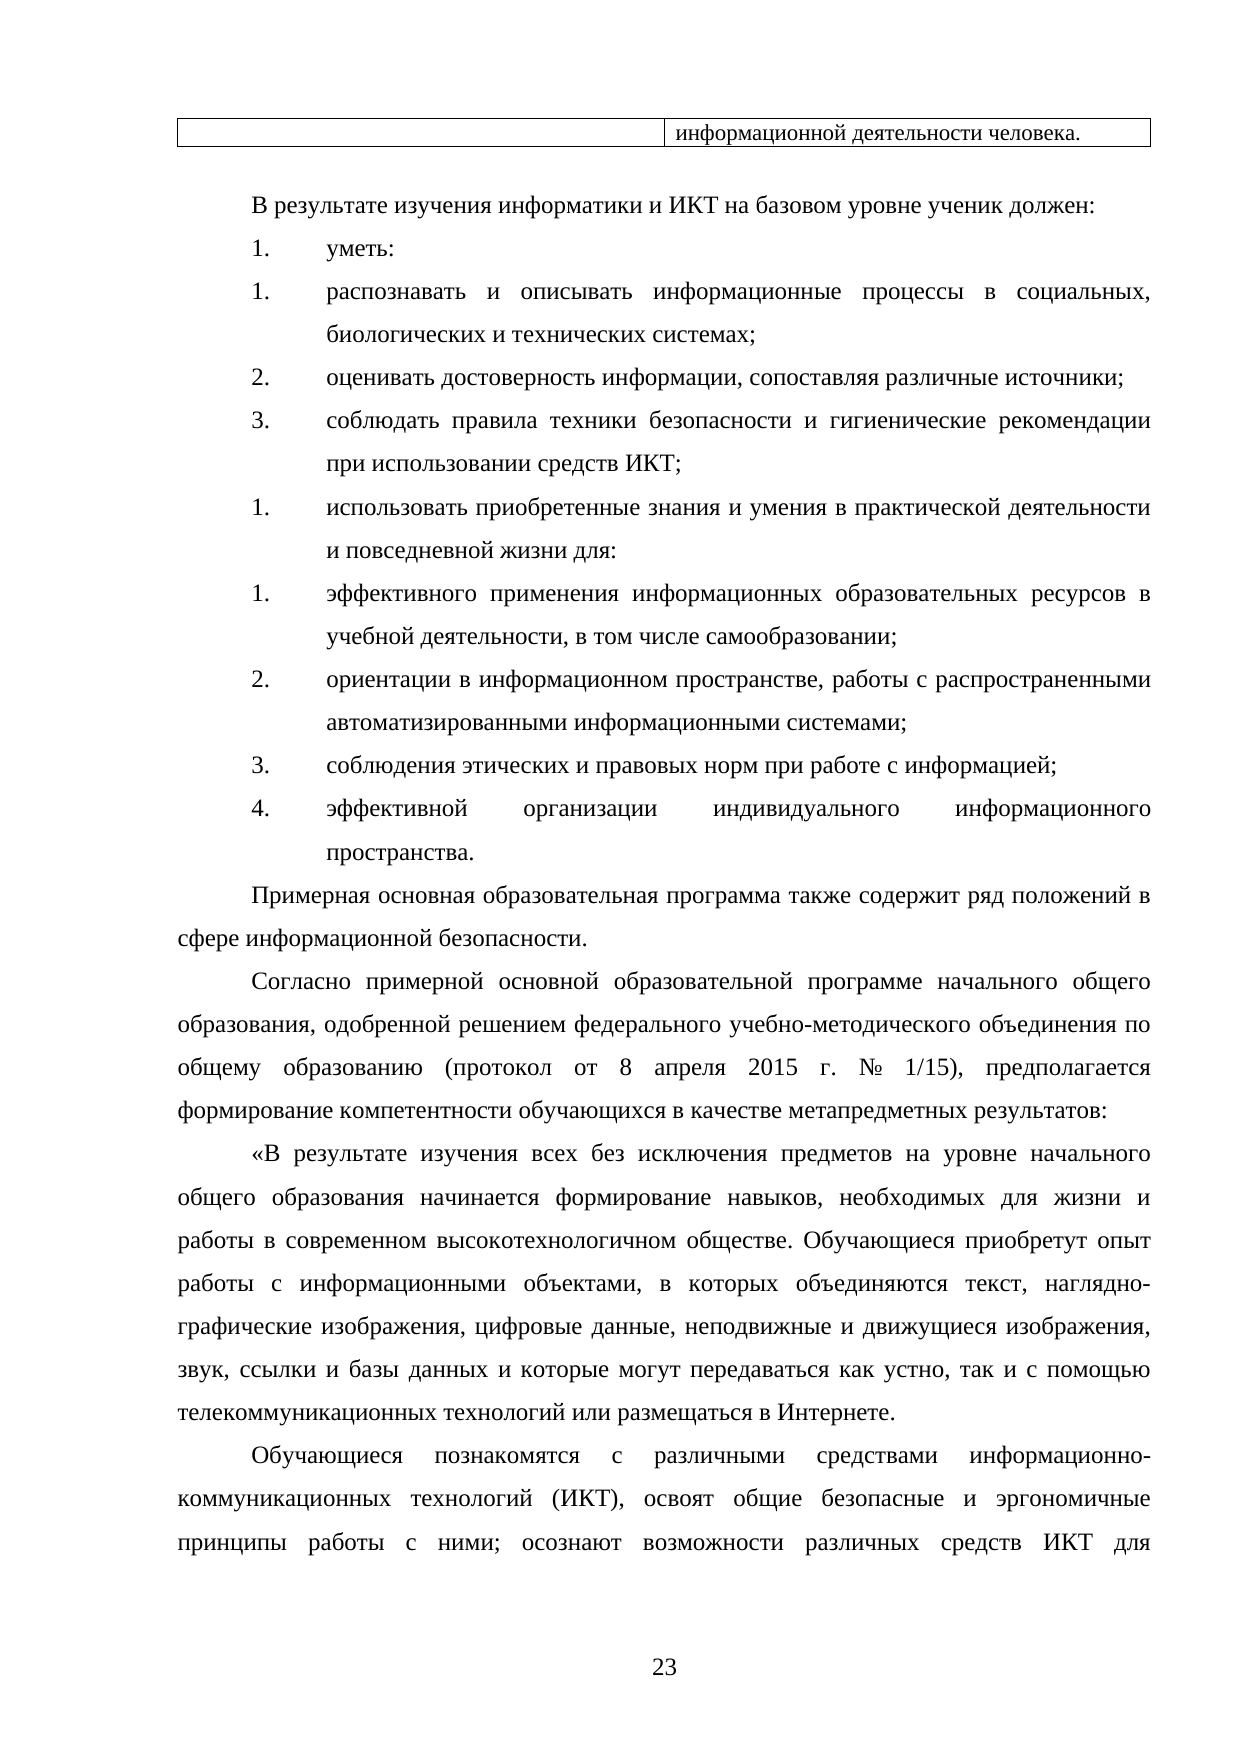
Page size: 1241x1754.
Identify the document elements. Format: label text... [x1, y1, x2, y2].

list распознавать и описывать информационные процессы в социальных, биологических и технических системах; [251, 276, 1152, 348]
text Согласно примерной основной образовательной программе начального общего образования, одобренной решением федерального учебно-методического объединения по общему образованию (протокол от 8 апреля 2015 г. № 1/15), предполагается формирование компетентности обучающихся в качестве метапредметных результатов: [177, 966, 1152, 1124]
text В результате изучения информатики и ИКТ на базовом уровне ученик должен: [177, 190, 1152, 218]
text Примерная основная образовательная программа также содержит ряд положений в сфере информационной безопасности. [177, 880, 1152, 952]
list оценивать достоверность информации, сопоставляя различные источники; [251, 362, 1152, 391]
list ориентации в информационном пространстве, работы с распространенными автоматизированными информационными системами; [251, 664, 1152, 736]
list использовать приобретенные знания и умения в практической деятельности и повседневной жизни для: [251, 492, 1152, 563]
list соблюдать правила техники безопасности и гигиенические рекомендации при использовании средств ИКТ; [251, 405, 1152, 477]
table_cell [665, 119, 1150, 146]
list эффективного применения информационных образовательных ресурсов в учебной деятельности, в том числе самообразовании; [251, 578, 1152, 650]
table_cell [178, 119, 664, 146]
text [177, 1440, 1152, 1555]
list соблюдения этических и правовых норм при работе с информацией; [251, 750, 1152, 779]
list эффективной организации индивидуального информационного пространства. [251, 793, 1152, 865]
text «В результате изучения всех без исключения предметов на уровне начального общего образования начинается формирование навыков, необходимых для жизни и работы в современном высокотехнологичном обществе. Обучающиеся приобретут опыт работы с информационными объектами, в которых объединяются текст, наглядно-графические изображения, цифровые данные, неподвижные и движущиеся изображения, звук, ссылки и базы данных и которые могут передаваться как устно, так и с помощью телекоммуникационных технологий или размещаться в Интернете. [177, 1138, 1152, 1426]
list уметь: [251, 233, 1152, 262]
